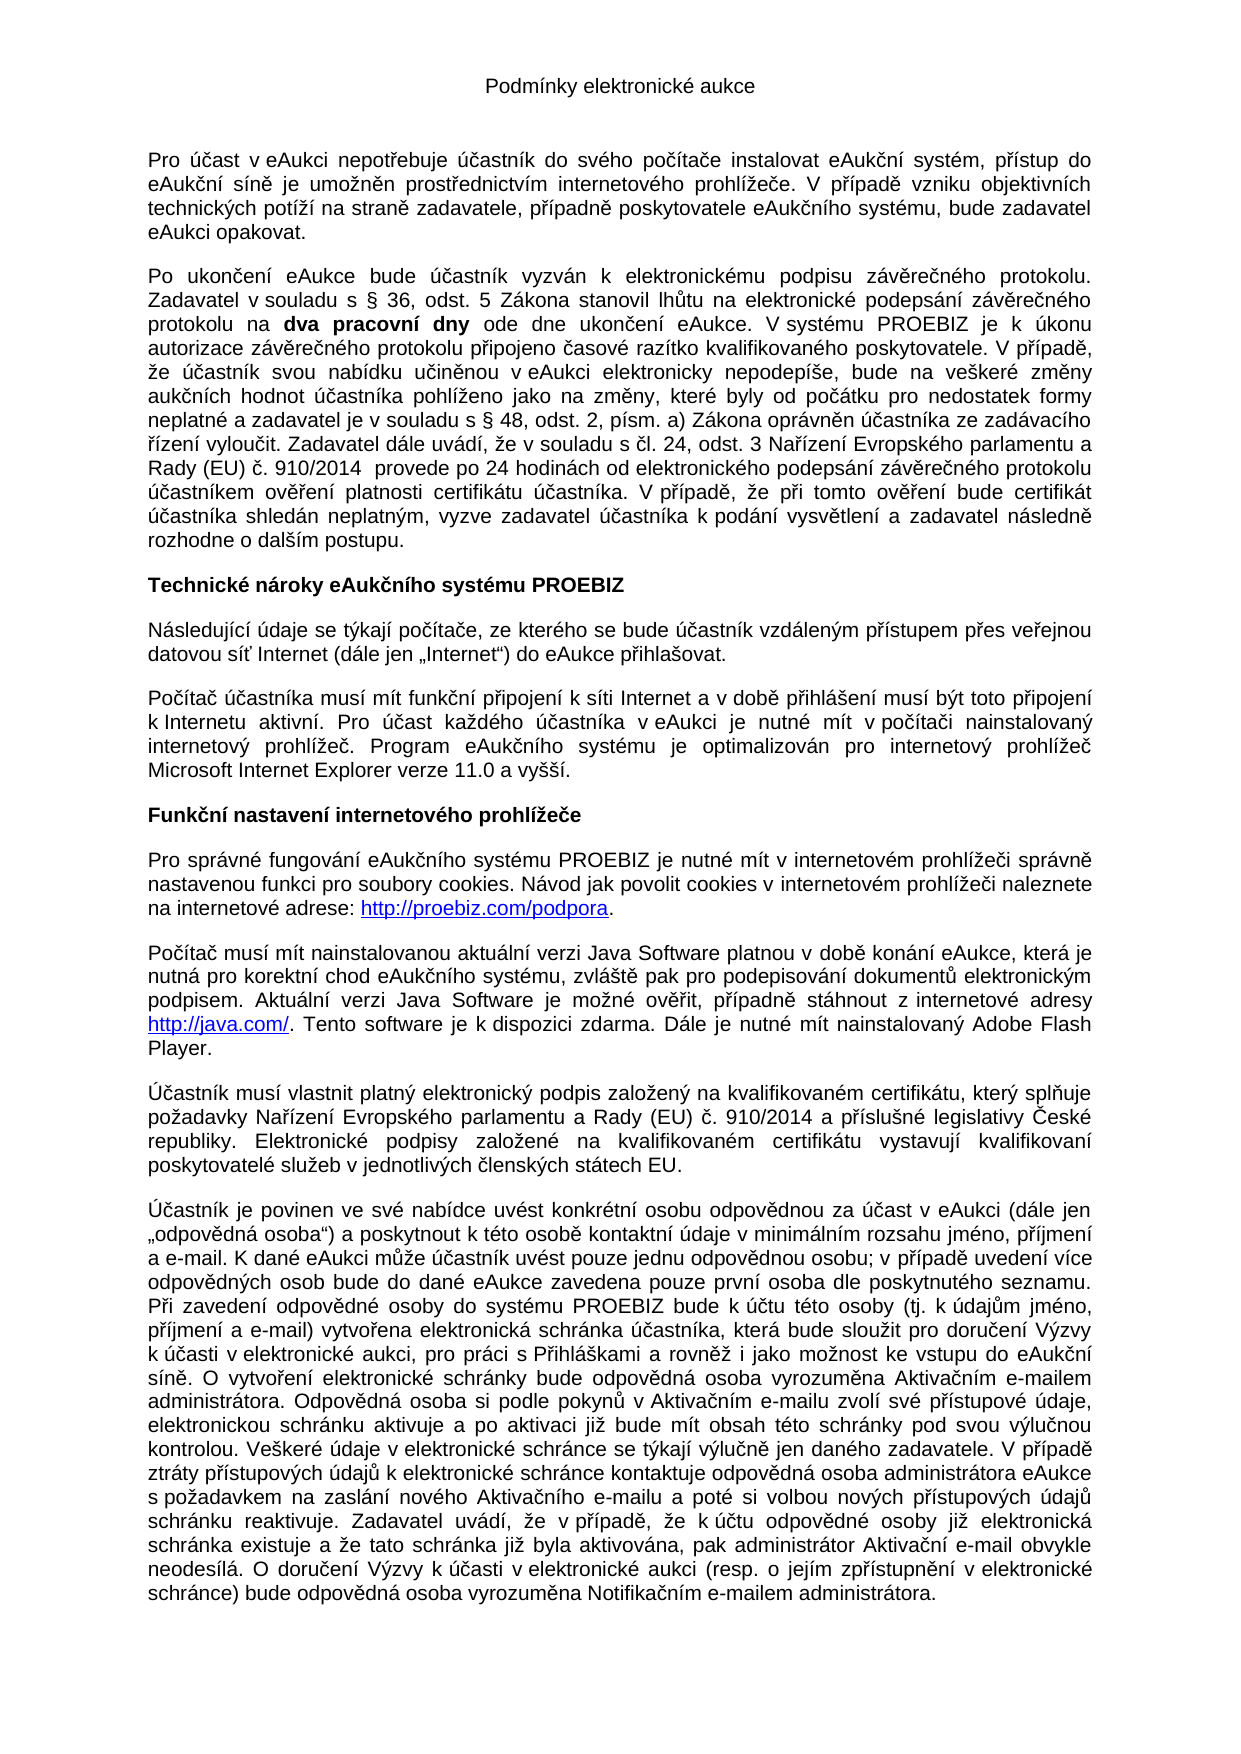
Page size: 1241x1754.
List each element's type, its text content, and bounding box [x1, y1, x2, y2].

text Po ukončení eAukce bude účastník vyzván k elektronickému podpisu závěrečného protokolu. Zadavatel v souladu s § 36, odst. 5 Zákona stanovil lhůtu na elektronické podepsání závěrečného protokolu na dva pracovní dny ode dne ukončení eAukce. V systému PROEBIZ je k úkonu autorizace závěrečného protokolu připojeno časové razítko kvalifikovaného poskytovatele. V případě, že účastník svou nabídku učiněnou v eAukci elektronicky nepodepíše, bude na veškeré změny aukčních hodnot účastníka pohlíženo jako na změny, které byly od počátku pro nedostatek formy neplatné a zadavatel je v souladu s § 48, odst. 2, písm. a) Zákona oprávněn účastníka ze zadávacího řízení vyloučit. Zadavatel dále uvádí, že v souladu s čl. 24, odst. 3 Nařízení Evropského parlamentu a Rady (EU) č. 910/2014 provede po 24 hodinách od elektronického podepsání závěrečného protokolu účastníkem ověření platnosti certifikátu účastníka. V případě, že při tomto ověření bude certifikát účastníka shledán neplatným, vyzve zadavatel účastníka k podání vysvětlení a zadavatel následně rozhodne o dalším postupu. [148, 264, 1093, 552]
text Účastník je povinen ve své nabídce uvést konkrétní osobu odpovědnou za účast v eAukci (dále jen „odpovědná osoba“) a poskytnout k této osobě kontaktní údaje v minimálním rozsahu jméno, příjmení a e-mail. K dané eAukci může účastník uvést pouze jednu odpovědnou osobu; v případě uvedení více odpovědných osob bude do dané eAukce zavedena pouze první osoba dle poskytnutého seznamu. Při zavedení odpovědné osoby do systému PROEBIZ bude k účtu této osoby (tj. k údajům jméno, příjmení a e-mail) vytvořena elektronická schránka účastníka, která bude sloužit pro doručení Výzvy k účasti v elektronické aukci, pro práci s Přihláškami a rovněž i jako možnost ke vstupu do eAukční síně. O vytvoření elektronické schránky bude odpovědná osoba vyrozuměna Aktivačním e-mailem administrátora. Odpovědná osoba si podle pokynů v Aktivačním e-mailu zvolí své přístupové údaje, elektronickou schránku aktivuje a po aktivaci již bude mít obsah této schránky pod svou výlučnou kontrolou. Veškeré údaje v elektronické schránce se týkají výlučně jen daného zadavatele. V případě ztráty přístupových údajů k elektronické schránce kontaktuje odpovědná osoba administrátora eAukce s požadavkem na zaslání nového Aktivačního e-mailu a poté si volbou nových přístupových údajů schránku reaktivuje. Zadavatel uvádí, že v případě, že k účtu odpovědné osoby již elektronická schránka existuje a že tato schránka již byla aktivována, pak administrátor Aktivační e-mail obvykle neodesílá. O doručení Výzvy k účasti v elektronické aukci (resp. o jejím zpřístupnění v elektronické schránce) bude odpovědná osoba vyrozuměna Notifikačním e-mailem administrátora. [148, 1198, 1093, 1605]
text Účastník musí vlastnit platný elektronický podpis založený na kvalifikovaném certifikátu, který splňuje požadavky Nařízení Evropského parlamentu a Rady (EU) č. 910/2014 a příslušné legislativy České republiky. Elektronické podpisy založené na kvalifikovaném certifikátu vystavují kvalifikovaní poskytovatelé služeb v jednotlivých členských státech EU. [148, 1081, 1093, 1177]
text Počítač musí mít nainstalovanou aktuální verzi Java Software platnou v době konání eAukce, která je nutná pro korektní chod eAukčního systému, zvláště pak pro podepisování dokumentů elektronickým podpisem. Aktuální verzi Java Software je možné ověřit, případně stáhnout z internetové adresy http://java.com/. Tento software je k dispozici zdarma. Dále je nutné mít nainstalovaný Adobe Flash Player. [148, 940, 1093, 1060]
text Následující údaje se týkají počítače, ze kterého se bude účastník vzdáleným přístupem přes veřejnou datovou síť Internet (dále jen „Internet“) do eAukce přihlašovat. [148, 617, 1093, 665]
text Počítač účastníka musí mít funkční připojení k síti Internet a v době přihlášení musí být toto připojení k Internetu aktivní. Pro účast každého účastníka v eAukci je nutné mít v počítači nainstalovaný internetový prohlížeč. Program eAukčního systému je optimalizován pro internetový prohlížeč Microsoft Internet Explorer verze 11.0 a vyšší. [148, 686, 1093, 782]
text Funkční nastavení internetového prohlížeče [148, 803, 1093, 827]
text Pro správné fungování eAukčního systému PROEBIZ je nutné mít v internetovém prohlížeči správně nastavenou funkci pro soubory cookies. Návod jak povolit cookies v internetovém prohlížeči naleznete na internetové adrese: http://proebiz.com/podpora. [148, 848, 1093, 919]
text Pro účast v eAukci nepotřebuje účastník do svého počítače instalovat eAukční systém, přístup do eAukční síně je umožněn prostřednictvím internetového prohlížeče. V případě vzniku objektivních technických potíží na straně zadavatele, případně poskytovatele eAukčního systému, bude zadavatel eAukci opakovat. [148, 148, 1093, 243]
text Technické nároky eAukčního systému PROEBIZ [148, 573, 1093, 597]
